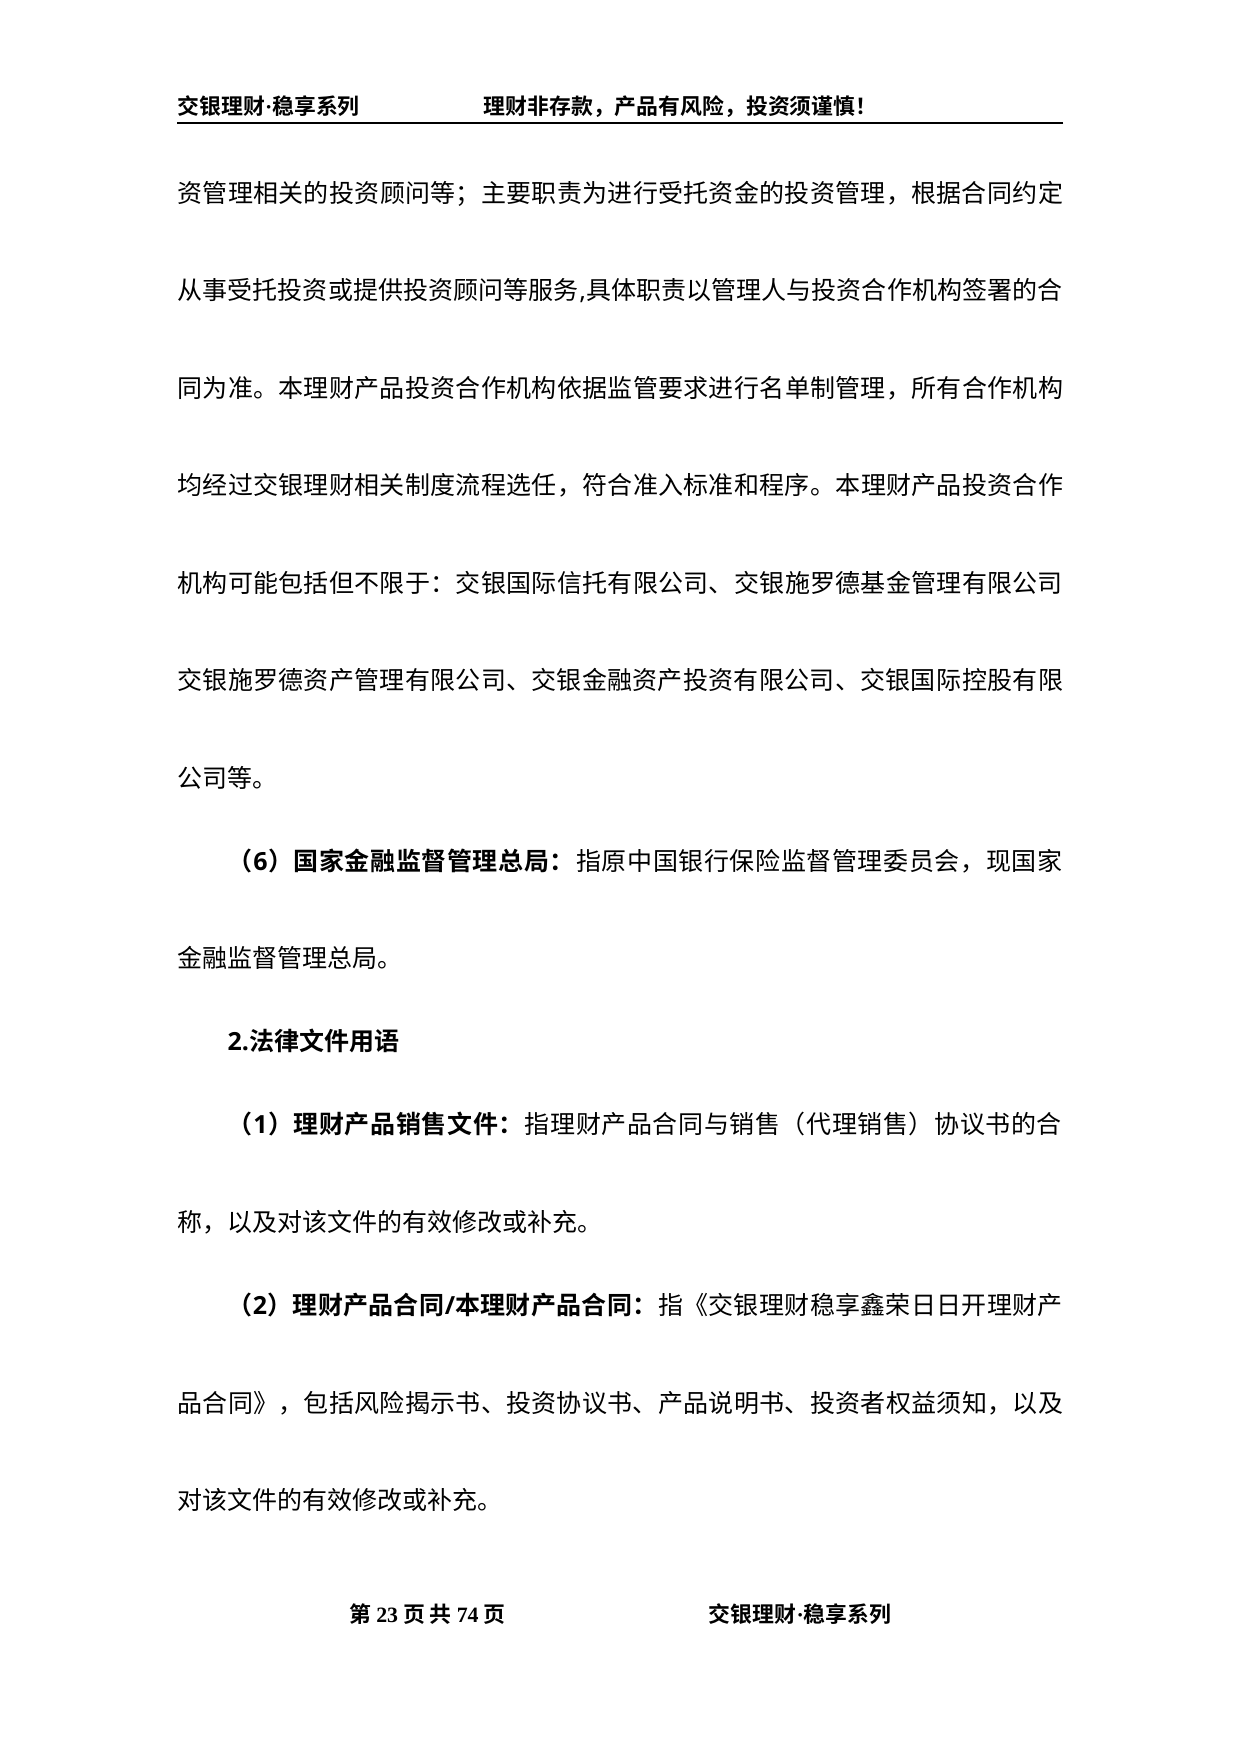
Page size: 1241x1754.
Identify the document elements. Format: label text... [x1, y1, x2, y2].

text （2）理财产品合同/本理财产品合同：指《交银理财稳享鑫荣日日开理财产品合同》，包括风险揭示书、投资协议书、产品说明书、投资者权益须知，以及对该文件的有效修改或补充。 [177, 1271, 1063, 1531]
text （6）国家金融监督管理总局：指原中国银行保险监督管理委员会，现国家金融监督管理总局。 [177, 827, 1063, 989]
text 2.法律文件用语 [177, 1007, 1063, 1072]
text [177, 159, 1063, 809]
text （1）理财产品销售文件：指理财产品合同与销售（代理销售）协议书的合称，以及对该文件的有效修改或补充。 [177, 1091, 1063, 1253]
